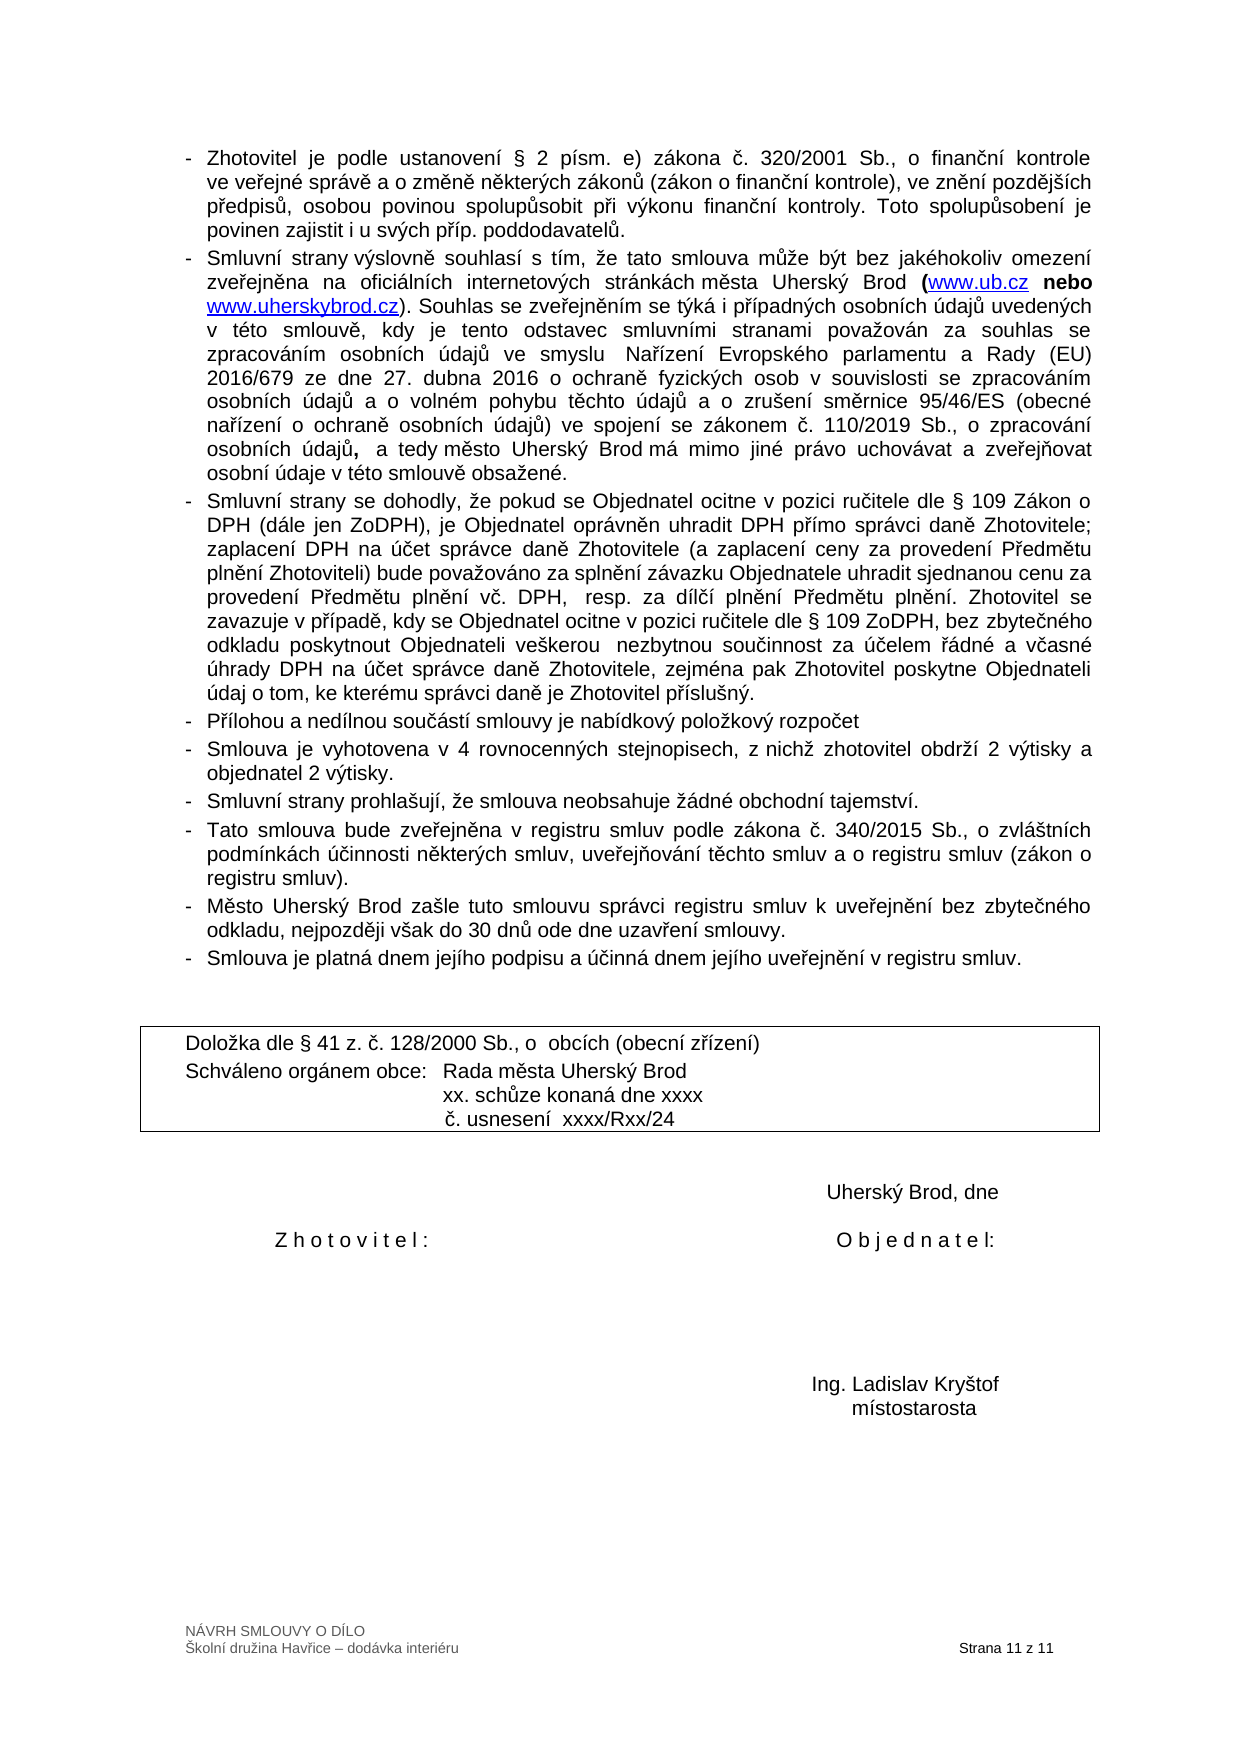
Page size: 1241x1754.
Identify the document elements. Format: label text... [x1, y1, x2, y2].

text Město Uherský Brod zašle tuto smlouvu správci registru smluv k uveřejnění bez zbytečného odkladu, nejpozději však do 30 dnů ode dne uzavření smlouvy. [185, 893, 1093, 941]
table_cell Schváleno orgánem obce: Rada města Uherský Brod [141, 1059, 1099, 1083]
table_cell xx. schůze konaná dne xxxx č. usnesení xxxx/Rxx/24 [141, 1083, 1099, 1131]
text Smluvní strany prohlašují, že smlouva neobsahuje žádné obchodní tajemství. [185, 789, 1093, 813]
text Ing. Ladislav Kryštof [185, 1372, 1093, 1396]
text Smlouva je vyhotovena v 4 rovnocenných stejnopisech, z nichž zhotovitel obdrží 2 výtisky a objednatel 2 výtisky. [185, 737, 1093, 785]
text Z h o t o v i t e l : O b j e d n a t e l: [185, 1228, 1093, 1252]
text místostarosta [185, 1396, 1093, 1419]
text Přílohou a nedílnou součástí smlouvy je nabídkový položkový rozpočet [185, 709, 1093, 733]
text Tato smlouva bude zveřejněna v registru smluv podle zákona č. 340/2015 Sb., o zvláštních podmínkách účinnosti některých smluv, uveřejňování těchto smluv a o registru smluv (zákon o registru smluv). [185, 817, 1093, 889]
text Smluvní strany výslovně souhlasí s tím, že tato smlouva může být bez jakéhokoliv omezení zveřejněna na oficiálních internetových stránkách města Uherský Brod (www.ub.cz nebo www.uherskybrod.cz). Souhlas se zveřejněním se týká i případných osobních údajů uvedených v této smlouvě, kdy je tento odstavec smluvními stranami považován za souhlas se zpracováním osobních údajů ve smyslu Nařízení Evropského parlamentu a Rady (EU) 2016/679 ze dne 27. dubna 2016 o ochraně fyzických osob v souvislosti se zpracováním osobních údajů a o volném pohybu těchto údajů a o zrušení směrnice 95/46/ES (obecné nařízení o ochraně osobních údajů) ve spojení se zákonem č. 110/2019 Sb., o zpracování osobních údajů, a tedy město Uherský Brod má mimo jiné právo uchovávat a zveřejňovat osobní údaje v této smlouvě obsažené. [185, 246, 1093, 485]
text Zhotovitel je podle ustanovení § 2 písm. e) zákona č. 320/2001 Sb., o finanční kontrole ve veřejné správě a o změně některých zákonů (zákon o finanční kontrole), ve znění pozdějších předpisů, osobou povinou spolupůsobit při výkonu finanční kontroly. Toto spolupůsobení je povinen zajistit i u svých příp. poddodavatelů. [185, 146, 1093, 241]
text Smlouva je platná dnem jejího podpisu a účinná dnem jejího uveřejnění v registru smluv. [185, 946, 1093, 969]
text Smluvní strany se dohodly, že pokud se Objednatel ocitne v pozici ručitele dle § 109 Zákon o DPH (dále jen ZoDPH), je Objednatel oprávněn uhradit DPH přímo správci daně Zhotovitele; zaplacení DPH na účet správce daně Zhotovitele (a zaplacení ceny za provedení Předmětu plnění Zhotoviteli) bude považováno za splnění závazku Objednatele uhradit sjednanou cenu za provedení Předmětu plnění vč. DPH, resp. za dílčí plnění Předmětu plnění. Zhotovitel se zavazuje v případě, kdy se Objednatel ocitne v pozici ručitele dle § 109 ZoDPH, bez zbytečného odkladu poskytnout Objednateli veškerou nezbytnou součinnost za účelem řádné a včasné úhrady DPH na účet správce daně Zhotovitele, zejména pak Zhotovitel poskytne Objednateli údaj o tom, ke kterému správci daně je Zhotovitel příslušný. [185, 489, 1093, 705]
text Uherský Brod, dne [185, 1180, 1093, 1204]
table_header Doložka dle § 41 z. č. 128/2000 Sb., o obcích (obecní zřízení) [141, 1027, 1099, 1059]
